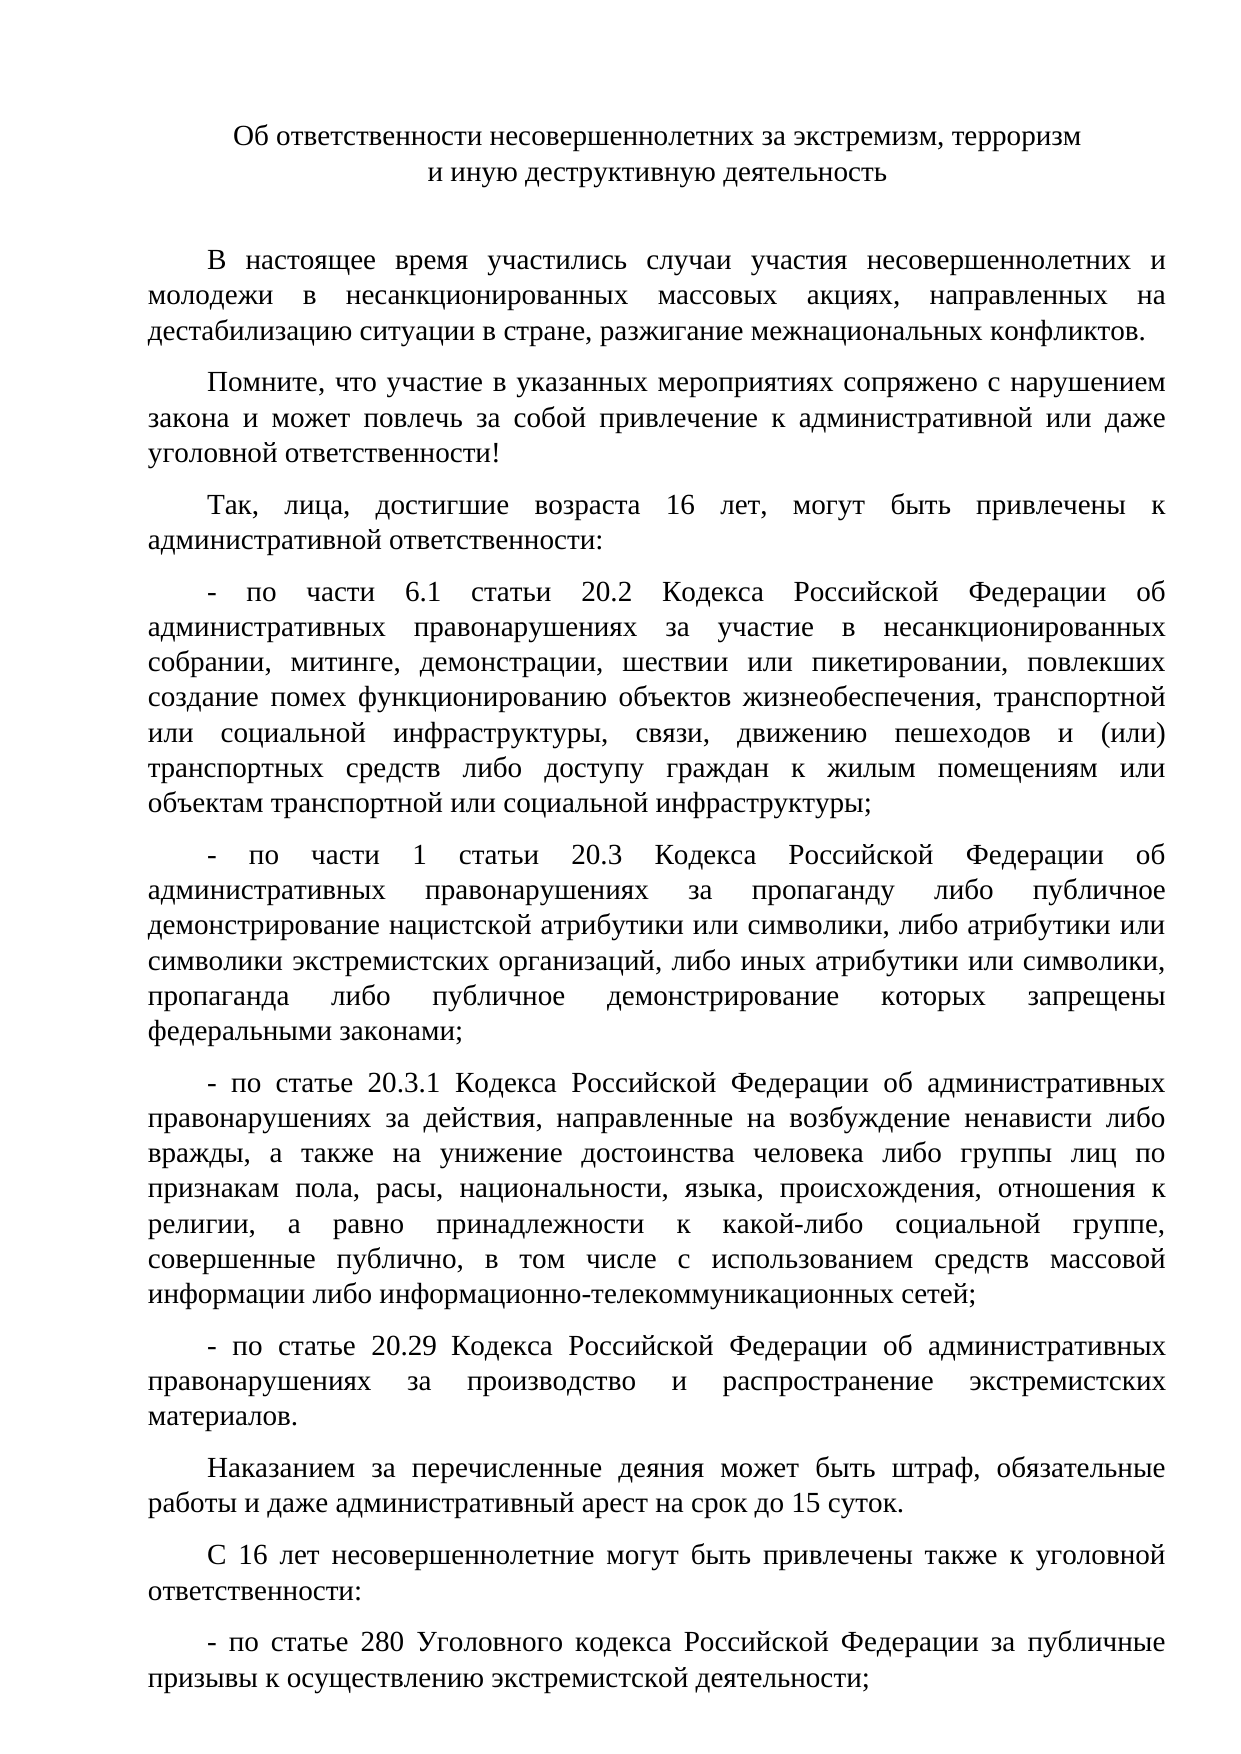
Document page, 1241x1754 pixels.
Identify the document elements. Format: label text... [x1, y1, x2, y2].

text - по статье 20.29 Кодекса Российской Федерации об административных правонарушениях за производство и распространение экстремистских материалов. [148, 1328, 1167, 1432]
text Так, лица, достигшие возраста 16 лет, могут быть привлечены к административной ответственности: [148, 487, 1167, 556]
text - по статье 280 Уголовного кодекса Российской Федерации за публичные призывы к осуществлению экстремистской деятельности; [148, 1624, 1167, 1693]
text Помните, что участие в указанных мероприятиях сопряжено с нарушением закона и может повлечь за собой привлечение к административной или даже уголовной ответственности! [148, 364, 1167, 468]
text и иную деструктивную деятельность [148, 154, 1167, 188]
text Об ответственности несовершеннолетних за экстремизм, терроризм [148, 118, 1167, 152]
text - по части 1 статьи 20.3 Кодекса Российской Федерации об административных правонарушениях за пропаганду либо публичное демонстрирование нацистской атрибутики или символики, либо атрибутики или символики экстремистских организаций, либо иных атрибутики или символики, пропаганда либо публичное демонстрирование которых запрещены федеральными законами; [148, 1011, 1167, 1047]
text - по части 1 статьи 20.3 Кодекса Российской Федерации об административных правонарушениях за пропаганду либо публичное демонстрирование нацистской атрибутики или символики, либо атрибутики или символики экстремистских организаций, либо иных атрибутики или символики, пропаганда либо публичное демонстрирование которых запрещены федеральными законами; [148, 837, 1167, 872]
text В настоящее время участились случаи участия несовершеннолетних и молодежи в несанкционированных массовых акциях, направленных на дестабилизацию ситуации в стране, разжигание межнациональных конфликтов. [148, 242, 1167, 346]
text - по статье 20.3.1 Кодекса Российской Федерации об административных правонарушениях за действия, направленные на возбуждение ненависти либо вражды, а также на унижение достоинства человека либо группы лиц по признакам пола, расы, национальности, языка, происхождения, отношения к религии, а равно принадлежности к какой-либо социальной группе, совершенные публично, в том числе с использованием средств массовой информации либо информационно-телекоммуникационных сетей; [148, 1065, 1167, 1310]
text - по части 6.1 статьи 20.2 Кодекса Российской Федерации об административных правонарушениях за участие в несанкционированных собрании, митинге, демонстрации, шествии или пикетировании, повлекших создание помех функционированию объектов жизнеобеспечения, транспортной или социальной инфраструктуры, связи, движению пешеходов и (или) транспортных средств либо доступу граждан к жилым помещениям или объектам транспортной или социальной инфраструктуры; [148, 574, 1167, 819]
text Наказанием за перечисленные деяния может быть штраф, обязательные работы и даже административный арест на срок до 15 суток. [148, 1450, 1167, 1519]
text С 16 лет несовершеннолетние могут быть привлечены также к уголовной ответственности: [148, 1537, 1167, 1606]
